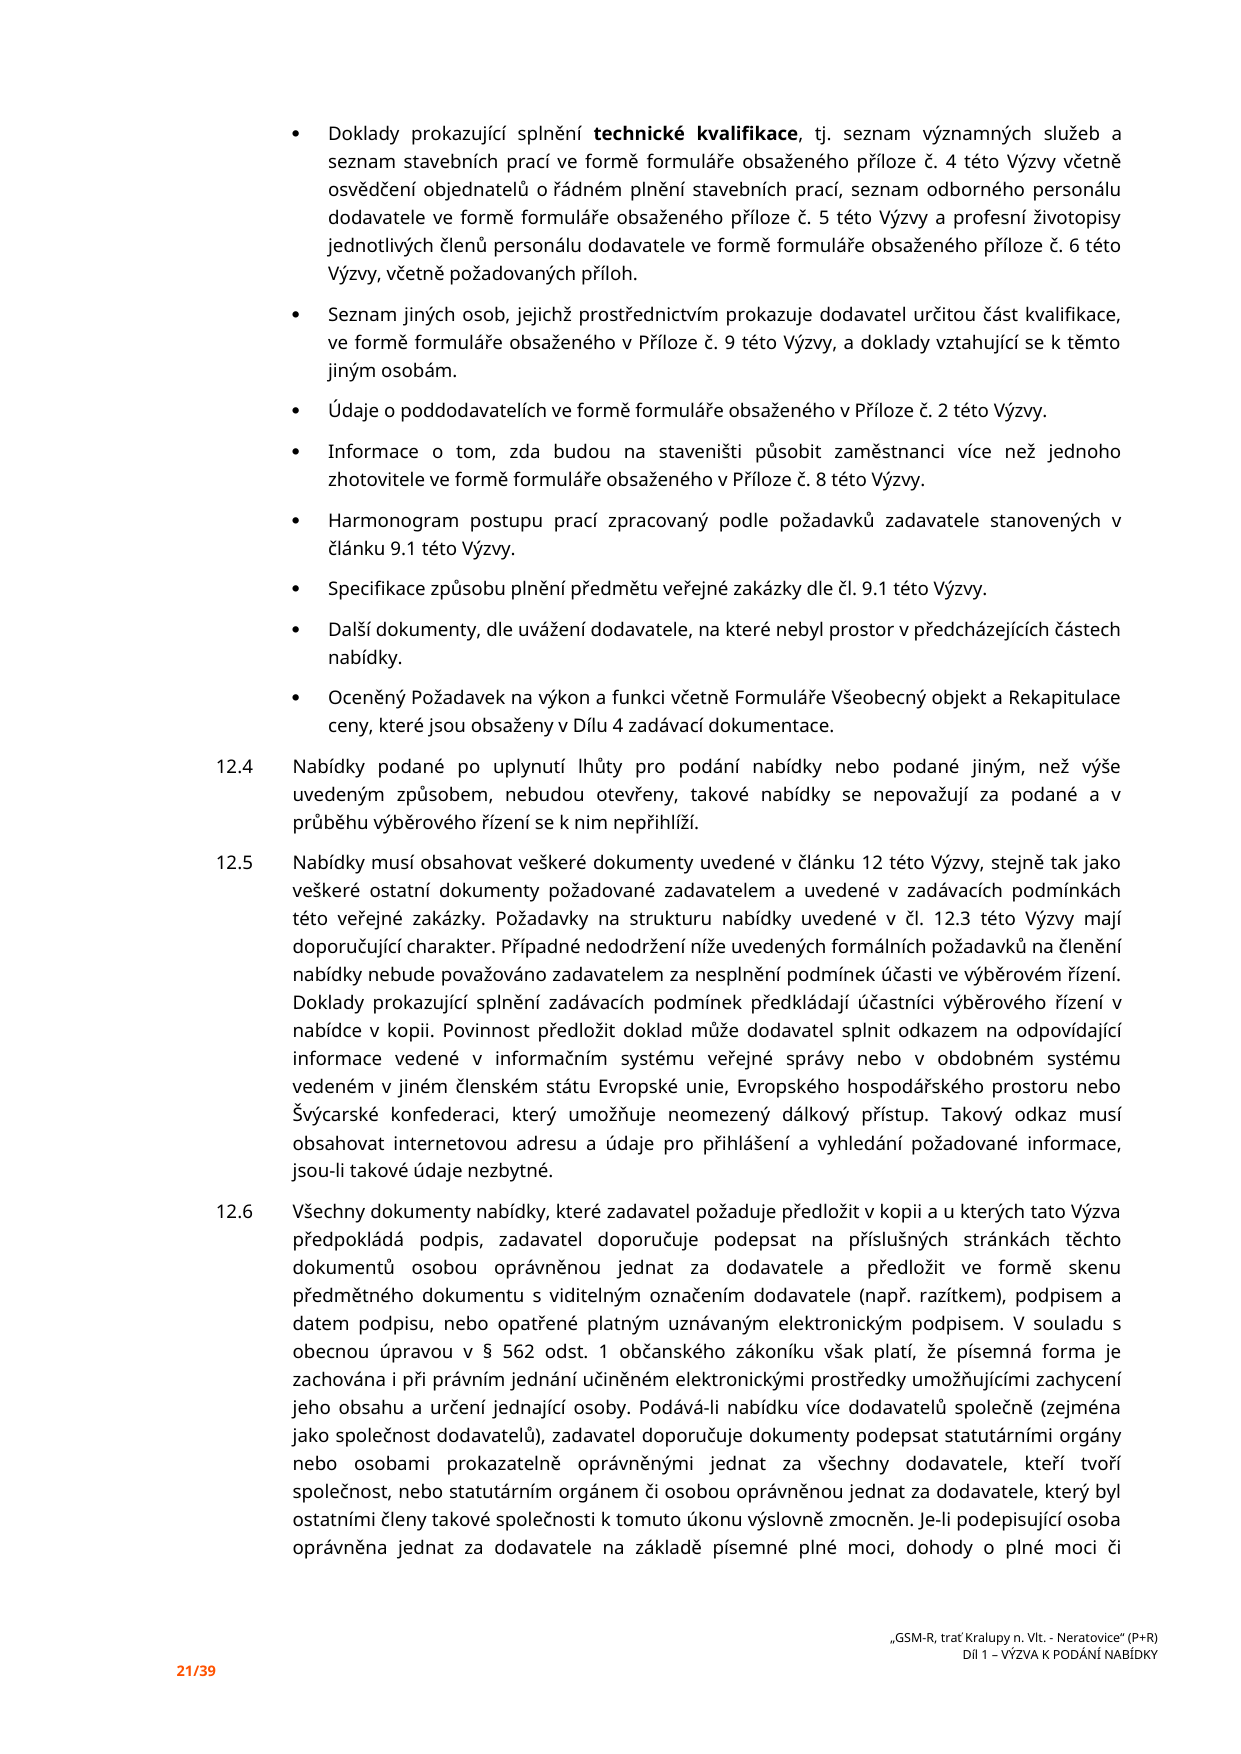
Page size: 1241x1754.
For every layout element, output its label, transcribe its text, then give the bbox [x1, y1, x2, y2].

list Doklady prokazující splnění technické kvalifikace, tj. seznam významných služeb a seznam stavebních prací ve formě formuláře obsaženého příloze č. 4 této Výzvy včetně osvědčení objednatelů o řádném plnění stavebních prací, seznam odborného personálu dodavatele ve formě formuláře obsaženého příloze č. 5 této Výzvy a profesní životopisy jednotlivých členů personálu dodavatele ve formě formuláře obsaženého příloze č. 6 této Výzvy, včetně požadovaných příloh. [292, 121, 1122, 286]
list Informace o tom, zda budou na staveništi působit zaměstnanci více než jednoho zhotovitele ve formě formuláře obsaženého v Příloze č. 8 této Výzvy. [292, 438, 1122, 492]
list Oceněný Požadavek na výkon a funkci včetně Formuláře Všeobecný objekt a Rekapitulace ceny, které jsou obsaženy v Dílu 4 zadávací dokumentace. [292, 684, 1122, 738]
text Nabídky musí obsahovat veškeré dokumenty uvedené v článku 12 této Výzvy, stejně tak jako veškeré ostatní dokumenty požadované zadavatelem a uvedené v zadávacích podmínkách této veřejné zakázky. Požadavky na strukturu nabídky uvedené v čl. 12.3 této Výzvy mají doporučující charakter. Případné nedodržení níže uvedených formálních požadavků na členění nabídky nebude považováno zadavatelem za nesplnění podmínek účasti ve výběrovém řízení. Doklady prokazující splnění zadávacích podmínek předkládají účastníci výběrového řízení v nabídce v kopii. Povinnost předložit doklad může dodavatel splnit odkazem na odpovídající informace vedené v informačním systému veřejné správy nebo v obdobném systému vedeném v jiném členském státu Evropské unie, Evropského hospodářského prostoru nebo Švýcarské konfederaci, který umožňuje neomezený dálkový přístup. Takový odkaz musí obsahovat internetovou adresu a údaje pro přihlášení a vyhledání požadované informace, jsou-li takové údaje nezbytné. [216, 849, 1122, 1183]
list Údaje o poddodavatelích ve formě formuláře obsaženého v Příloze č. 2 této Výzvy. [292, 398, 1122, 423]
list Další dokumenty, dle uvážení dodavatele, na které nebyl prostor v předcházejících částech nabídky. [292, 616, 1122, 669]
list Harmonogram postupu prací zpracovaný podle požadavků zadavatele stanovených v článku 9.1 této Výzvy. [292, 507, 1122, 560]
list Specifikace způsobu plnění předmětu veřejné zakázky dle čl. 9.1 této Výzvy. [292, 575, 1122, 601]
text Nabídky podané po uplynutí lhůty pro podání nabídky nebo podané jiným, než výše uvedeným způsobem, nebudou otevřeny, takové nabídky se nepovažují za podané a v průběhu výběrového řízení se k nim nepřihlíží. [216, 753, 1122, 834]
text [216, 1198, 1122, 1560]
list Seznam jiných osob, jejichž prostřednictvím prokazuje dodavatel určitou část kvalifikace, ve formě formuláře obsaženého v Příloze č. 9 této Výzvy, a doklady vztahující se k těmto jiným osobám. [292, 301, 1122, 383]
